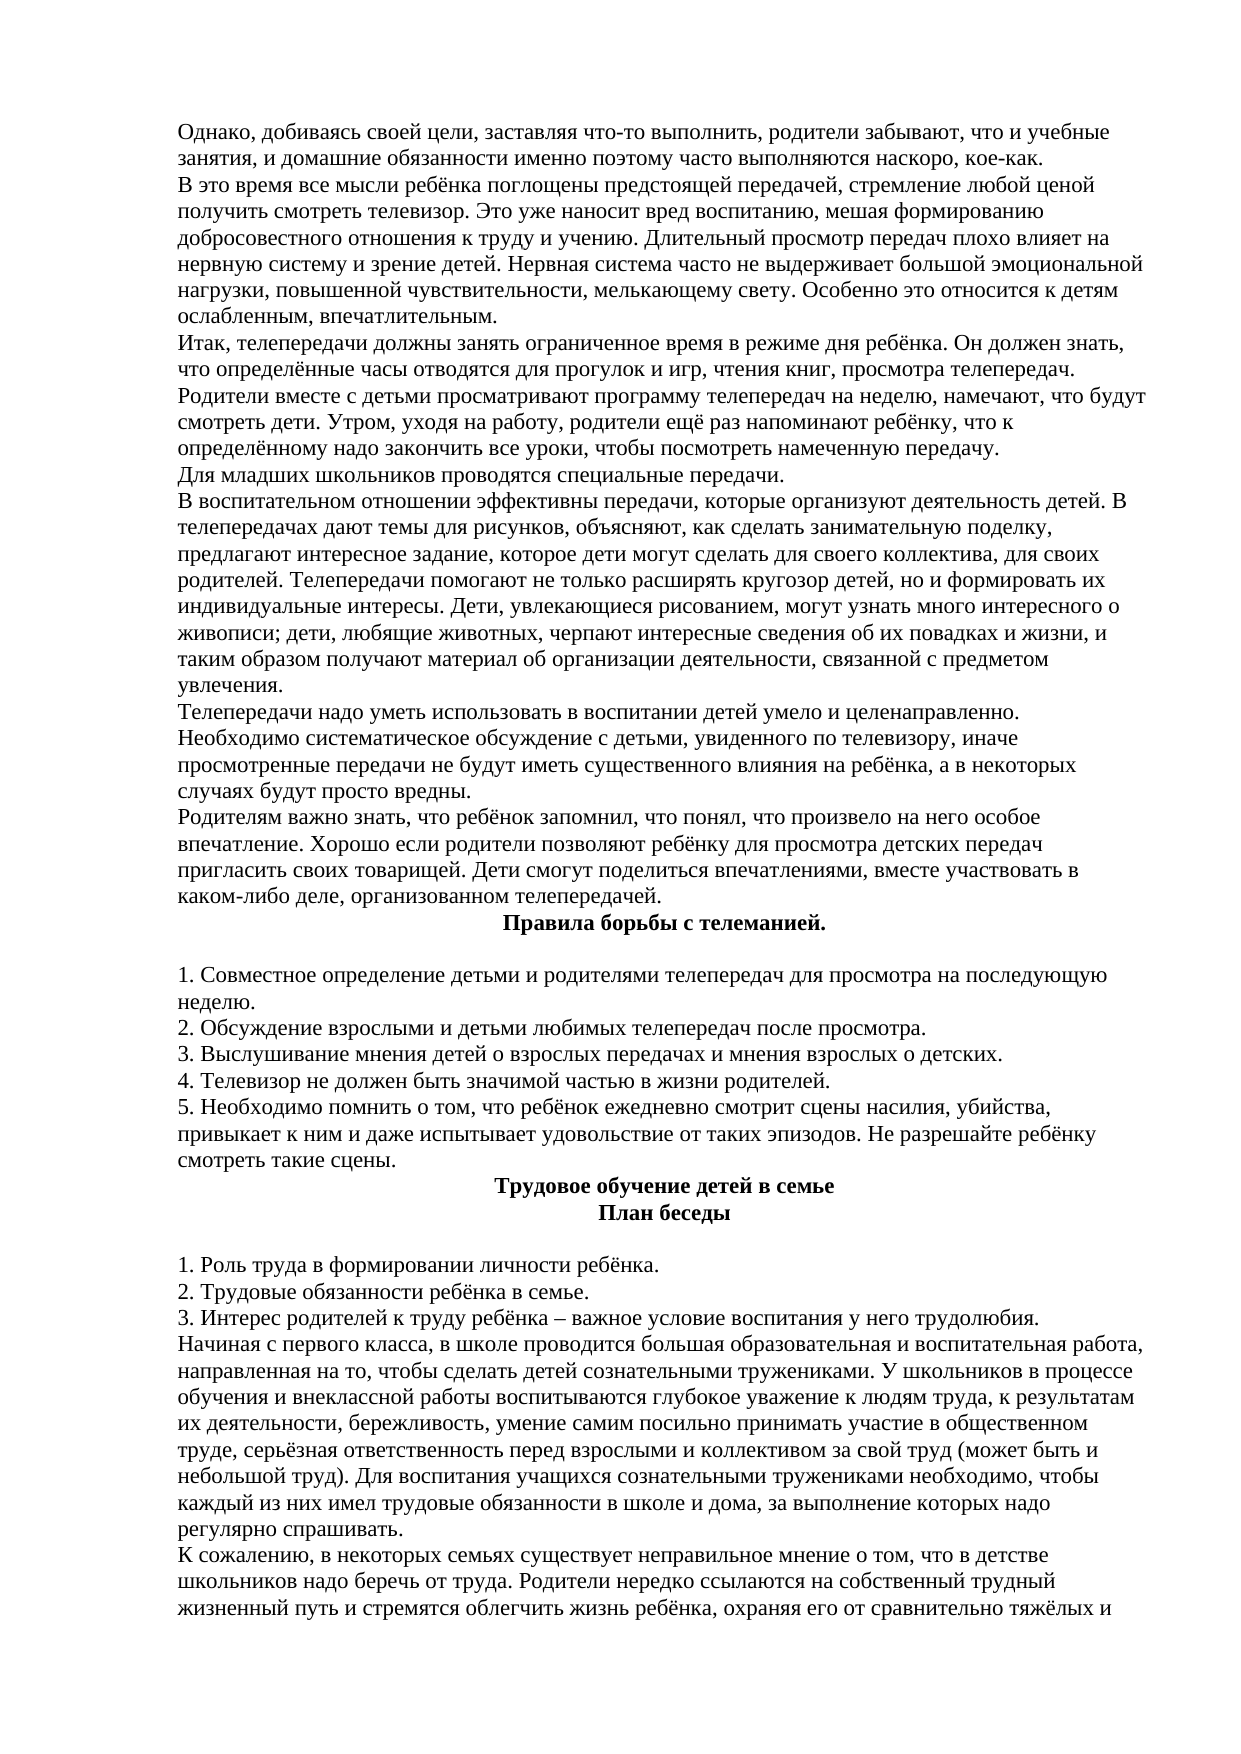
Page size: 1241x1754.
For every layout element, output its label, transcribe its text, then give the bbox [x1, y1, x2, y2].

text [177, 118, 1152, 909]
text Правила борьбы с телеманией. [177, 909, 1152, 935]
text 1. Совместное определение детьми и родителями телепередач для просмотра на последующую неделю. 2. Обсуждение взрослыми и детьми любимых телепередач после просмотра. 3. Выслушивание мнения детей о взрослых передачах и мнения взрослых о детских. 4. Телевизор не должен быть значимой частью в жизни родителей. 5. Необходимо помнить о том, что ребёнок ежедневно смотрит сцены насилия, убийства, привыкает к ним и даже испытывает удовольствие от таких эпизодов. Не разрешайте ребёнку смотреть такие сцены. [177, 935, 1152, 1172]
text Трудовое обучение детей в семье План беседы [177, 1172, 1152, 1225]
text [177, 1225, 1152, 1620]
